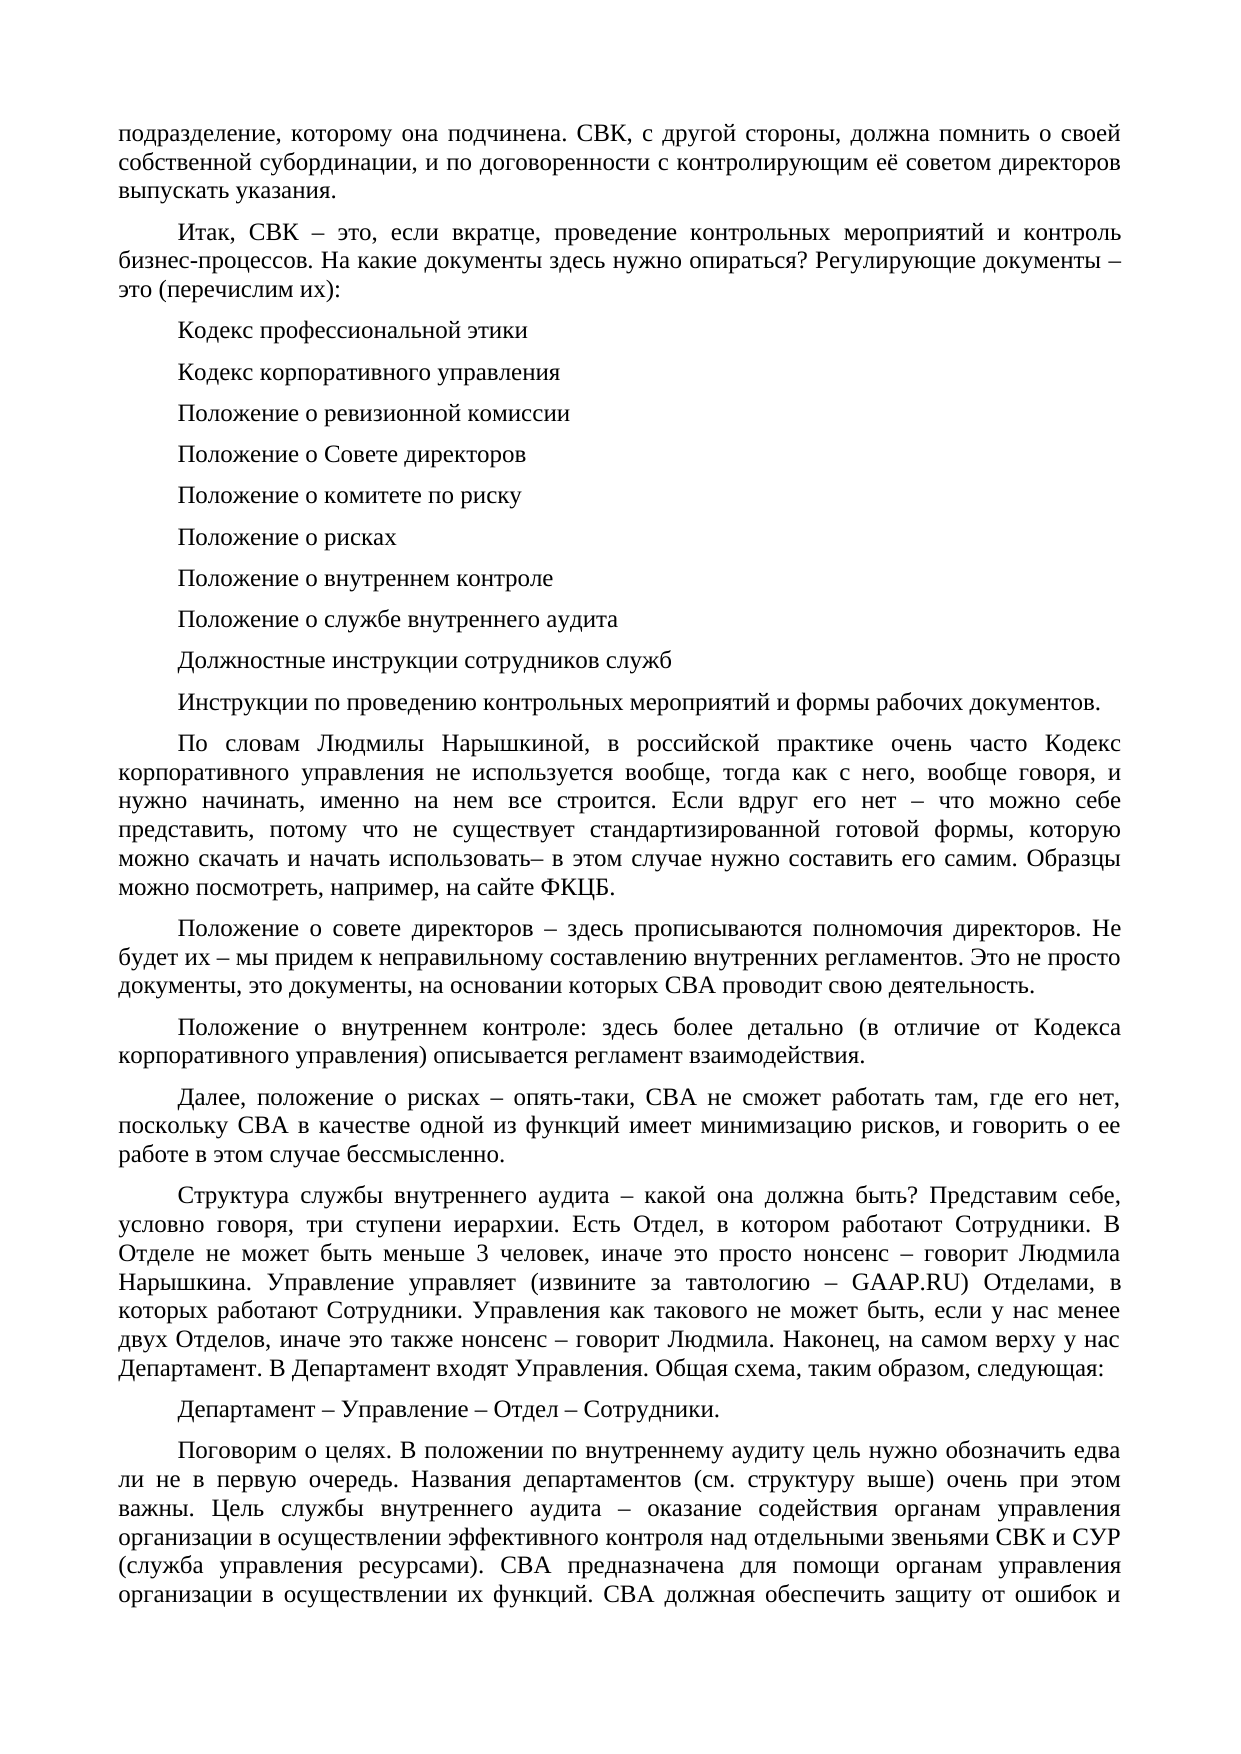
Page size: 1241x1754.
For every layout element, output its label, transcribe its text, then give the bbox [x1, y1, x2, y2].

text Итак, СВК – это, если вкратце, проведение контрольных мероприятий и контроль бизнес-процессов. На какие документы здесь нужно опираться? Регулирующие документы – это (перечислим их): [118, 217, 1122, 303]
text По словам Людмилы Нарышкиной, в российской практике очень часто Кодекс корпоративного управления не используется вообще, тогда как с него, вообще говоря, и нужно начинать, именно на нем все строится. Если вдруг его нет – что можно себе представить, потому что не существует стандартизированной готовой формы, которую можно скачать и начать использовать– в этом случае нужно составить его самим. Образцы можно посмотреть, например, на сайте ФКЦБ. [118, 728, 1122, 901]
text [118, 118, 1122, 204]
text Положение о ревизионной комиссии [118, 398, 1122, 427]
text Положение о Совете директоров [118, 439, 1122, 468]
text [118, 1436, 1122, 1608]
text Кодекс корпоративного управления [118, 357, 1122, 386]
text Положение о комитете по риску [118, 481, 1122, 509]
text Структура службы внутреннего аудита – какой она должна быть? Представим себе, условно говоря, три ступени иерархии. Есть Отдел, в котором работают Сотрудники. В Отделе не может быть меньше 3 человек, иначе это просто нонсенс – говорит Людмила Нарышкина. Управление управляет (извините за тавтологию – GAAP.RU) Отделами, в которых работают Сотрудники. Управления как такового не может быть, если у нас менее двух Отделов, иначе это также нонсенс – говорит Людмила. Наконец, на самом верху у нас Департамент. В Департамент входят Управления. Общая схема, таким образом, следующая: [118, 1181, 1122, 1382]
text Инструкции по проведению контрольных мероприятий и формы рабочих документов. [118, 687, 1122, 716]
text Должностные инструкции сотрудников служб [118, 646, 1122, 674]
text Кодекс профессиональной этики [118, 316, 1122, 344]
text Положение о внутреннем контроле [118, 563, 1122, 592]
text Положение о совете директоров – здесь прописываются полномочия директоров. Не будет их – мы придем к неправильному составлению внутренних регламентов. Это не просто документы, это документы, на основании которых СВА проводит свою деятельность. [118, 913, 1122, 999]
text Положение о рисках [118, 522, 1122, 551]
text Положение о службе внутреннего аудита [118, 604, 1122, 633]
text Положение о внутреннем контроле: здесь более детально (в отличие от Кодекса корпоративного управления) описывается регламент взаимодействия. [118, 1012, 1122, 1069]
text Департамент – Управление – Отдел – Сотрудники. [118, 1394, 1122, 1423]
text Далее, положение о рисках – опять-таки, СВА не сможет работать там, где его нет, поскольку СВА в качестве одной из функций имеет минимизацию рисков, и говорить о ее работе в этом случае бессмысленно. [118, 1082, 1122, 1168]
